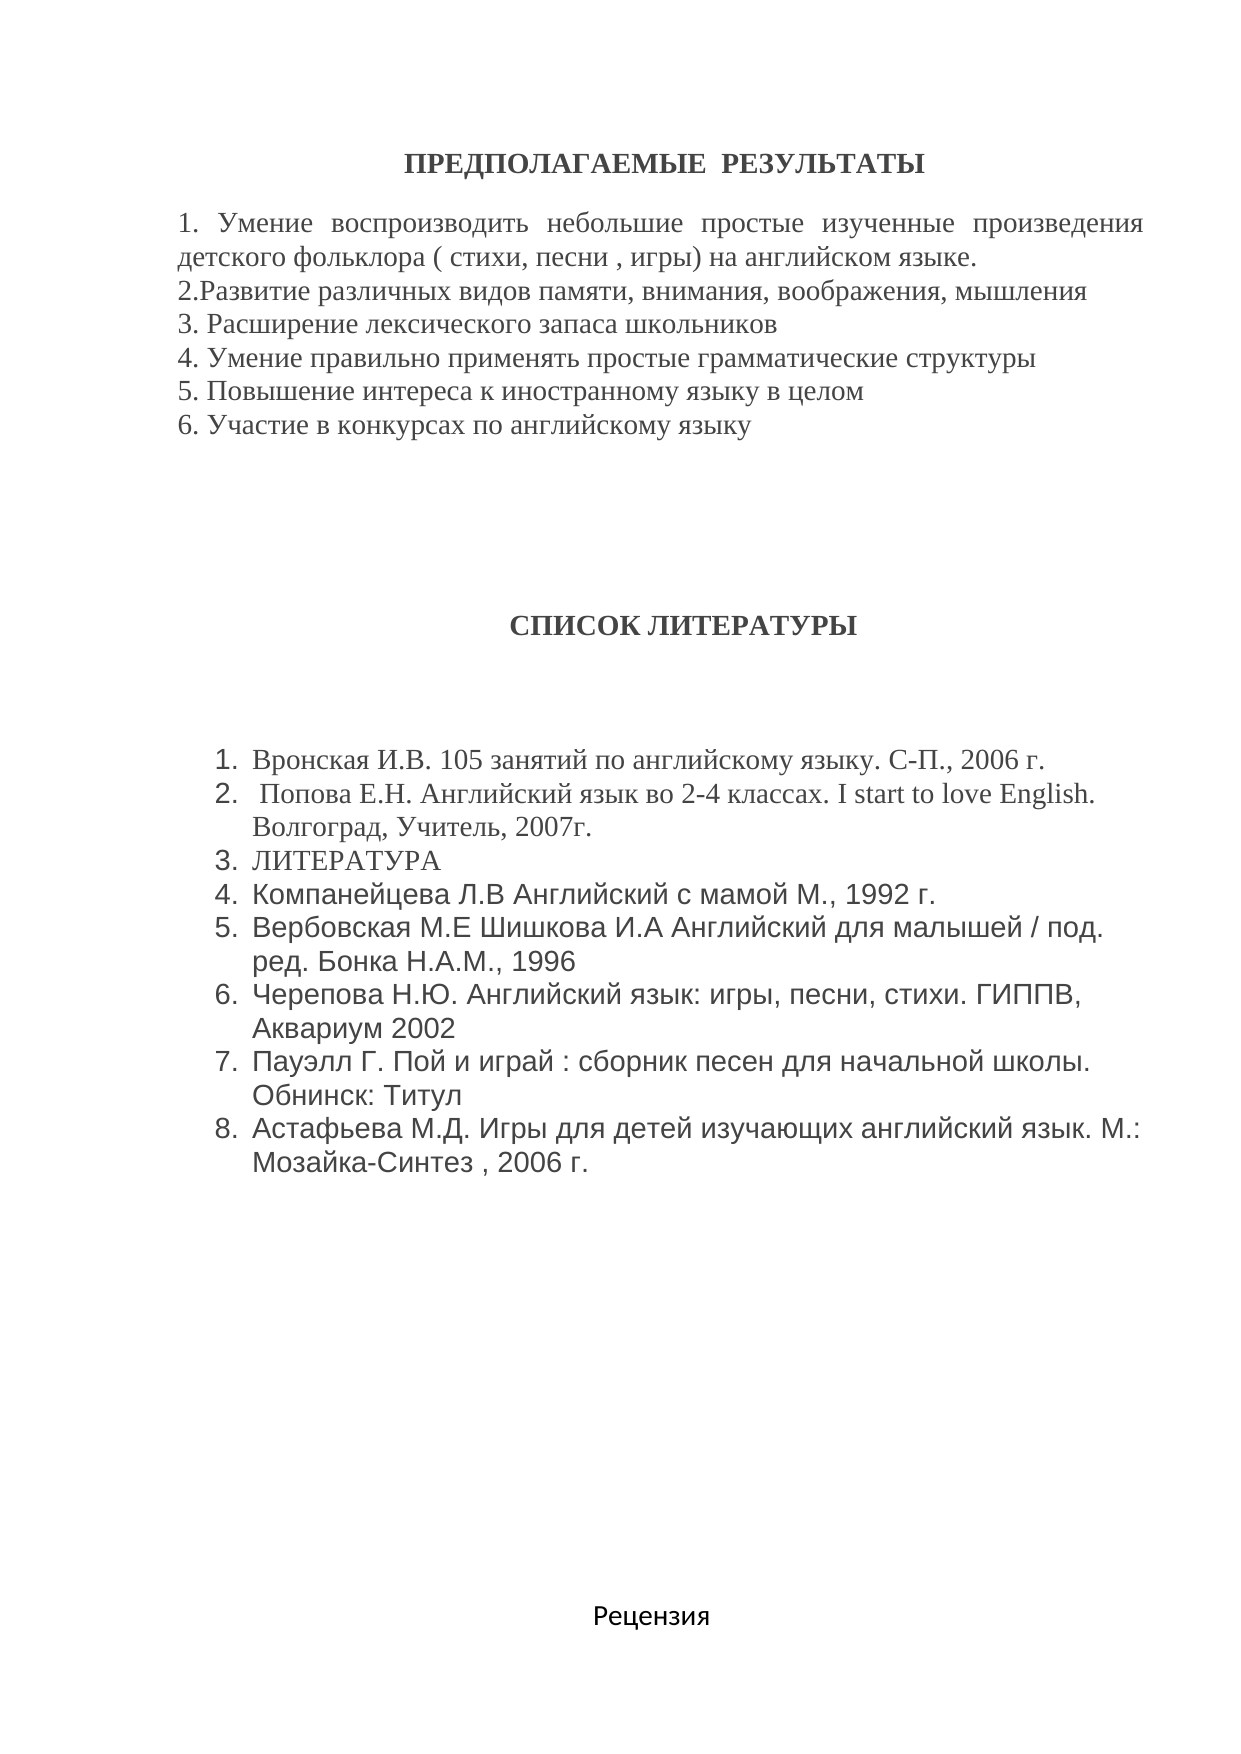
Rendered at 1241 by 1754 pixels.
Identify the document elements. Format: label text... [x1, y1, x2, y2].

list ЛИТЕРАТУРА [214, 843, 1152, 877]
list Пауэлл Г. Пой и играй : сборник песен для начальной школы. Обнинск: Титул [214, 1044, 1152, 1111]
text Рецензия [177, 1597, 1152, 1632]
text 6. Участие в конкурсах по английскому языку [177, 407, 1152, 440]
list Попова Е.Н. Английский язык во 2-4 классах. I start to love English. Волгоград, Учитель, 2007г. [214, 776, 1152, 843]
list Вербовская М.Е Шишкова И.А Английский для малышей / под. ред. Бонка Н.А.М., 1996 [214, 910, 1152, 977]
list Черепова Н.Ю. Английский язык: игры, песни, стихи. ГИППВ, Аквариум 2002 [214, 977, 1152, 1044]
list Астафьева М.Д. Игры для детей изучающих английский язык. М.: Мозайка-Синтез , 2006 г. [214, 1111, 1152, 1178]
text СПИСОК ЛИТЕРАТУРЫ [215, 608, 1152, 642]
text 1. Умение воспроизводить небольшие простые изученные произведения детского фольклора ( стихи, песни , игры) на английском языке. [177, 206, 1152, 273]
text ПРЕДПОЛАГАЕМЫЕ РЕЗУЛЬТАТЫ [177, 146, 1152, 180]
list Вронская И.В. 105 занятий по английскому языку. С-П., 2006 г. [214, 742, 1152, 776]
text 5. Повышение интереса к иностранному языку в целом [177, 373, 1152, 407]
list Компанейцева Л.В Английский с мамой М., 1992 г. [214, 877, 1152, 910]
text 3. Расширение лексического запаса школьников [177, 306, 1152, 340]
text 2.Развитие различных видов памяти, внимания, воображения, мышления [177, 273, 1152, 306]
text 4. Умение правильно применять простые грамматические структуры [177, 340, 1152, 373]
